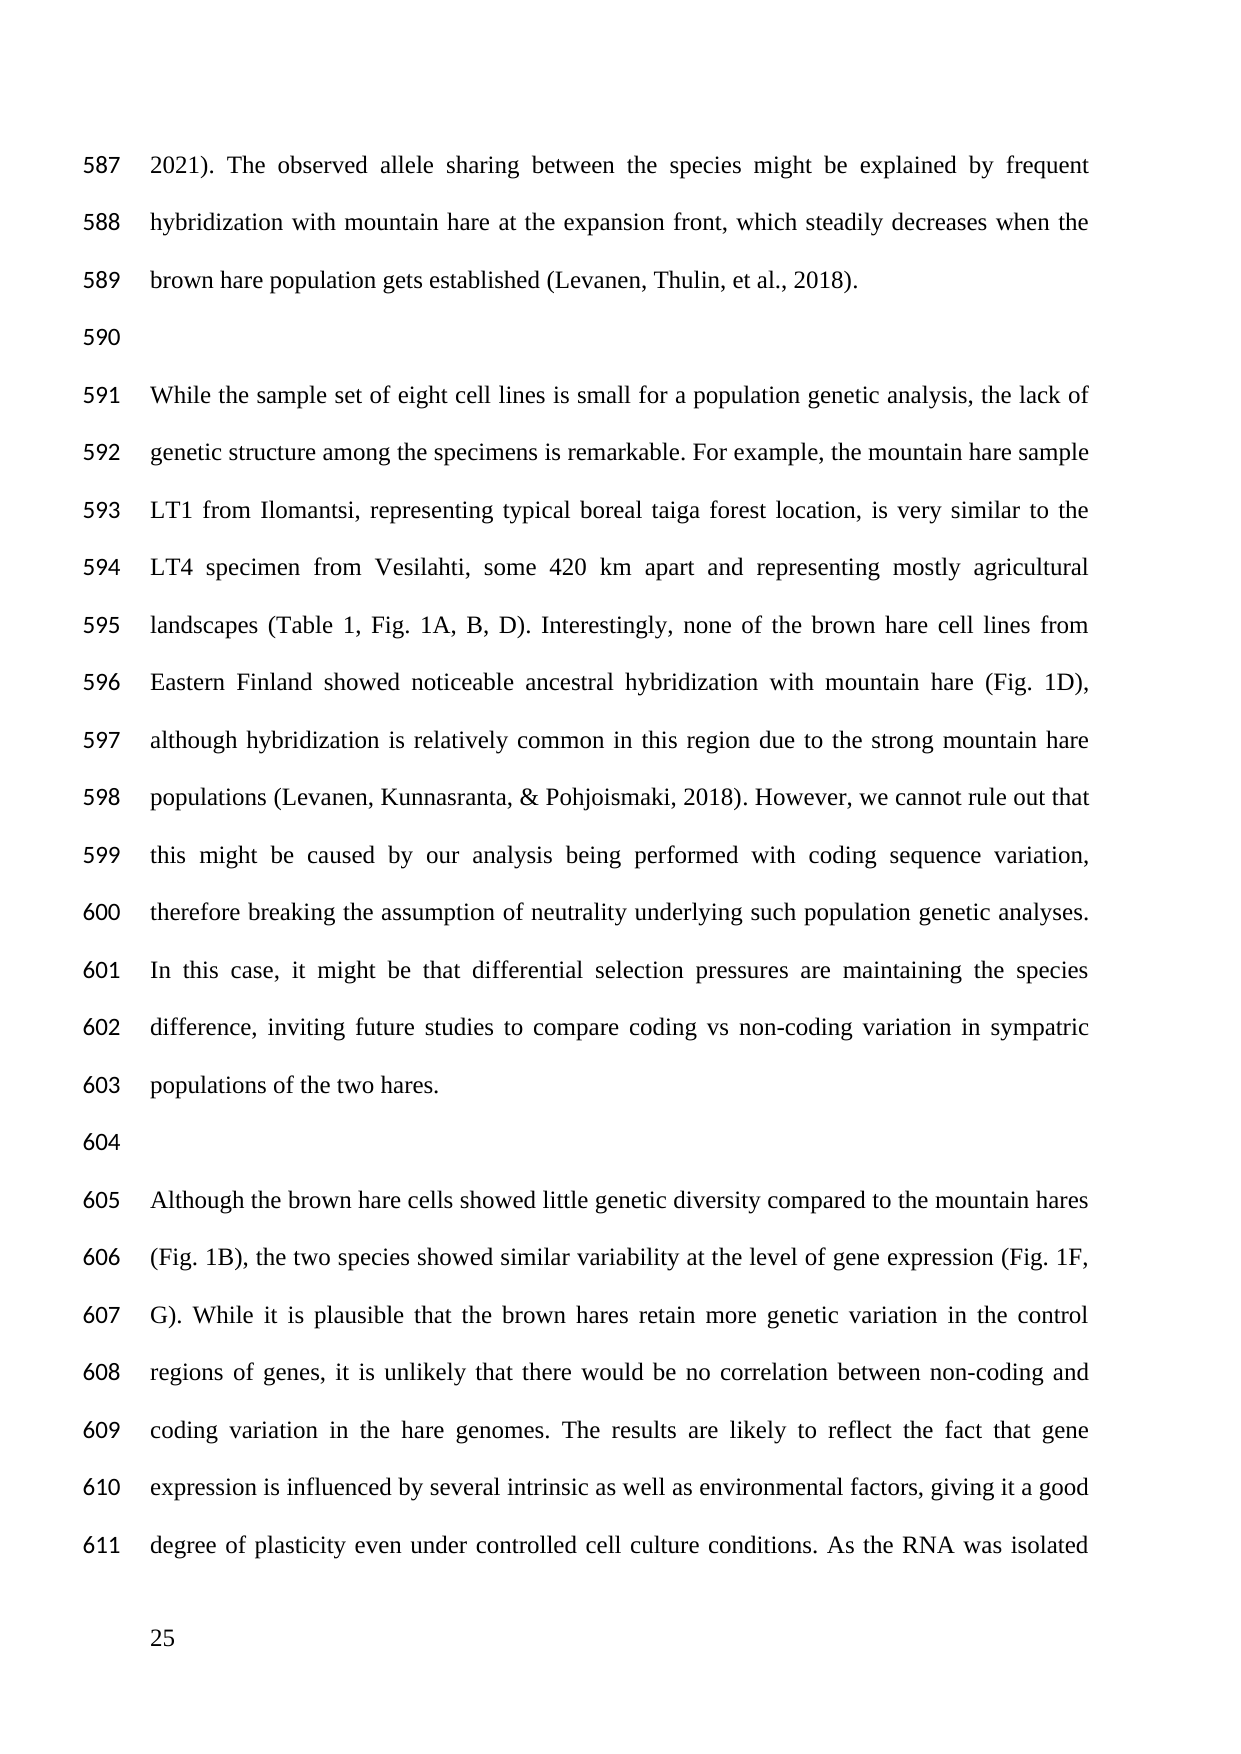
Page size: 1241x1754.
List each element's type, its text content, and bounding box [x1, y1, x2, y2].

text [150, 1185, 1090, 1559]
text While the sample set of eight cell lines is small for a population genetic analysis, the lack of genetic structure among the specimens is remarkable. For example, the mountain hare sample LT1 from Ilomantsi, representing typical boreal taiga forest location, is very similar to the LT4 specimen from Vesilahti, some 420 km apart and representing mostly agricultural landscapes (Table 1, Fig. 1A, B, D). Interestingly, none of the brown hare cell lines from Eastern Finland showed noticeable ancestral hybridization with mountain hare (Fig. 1D), although hybridization is relatively common in this region due to the strong mountain hare populations (Levanen, Kunnasranta, & Pohjoismaki, 2018). However, we cannot rule out that this might be caused by our analysis being performed with coding sequence variation, therefore breaking the assumption of neutrality underlying such population genetic analyses. In this case, it might be that differential selection pressures are maintaining the species difference, inviting future studies to compare coding vs non-coding variation in sympatric populations of the two hares. [150, 380, 1090, 1099]
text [150, 150, 1090, 294]
